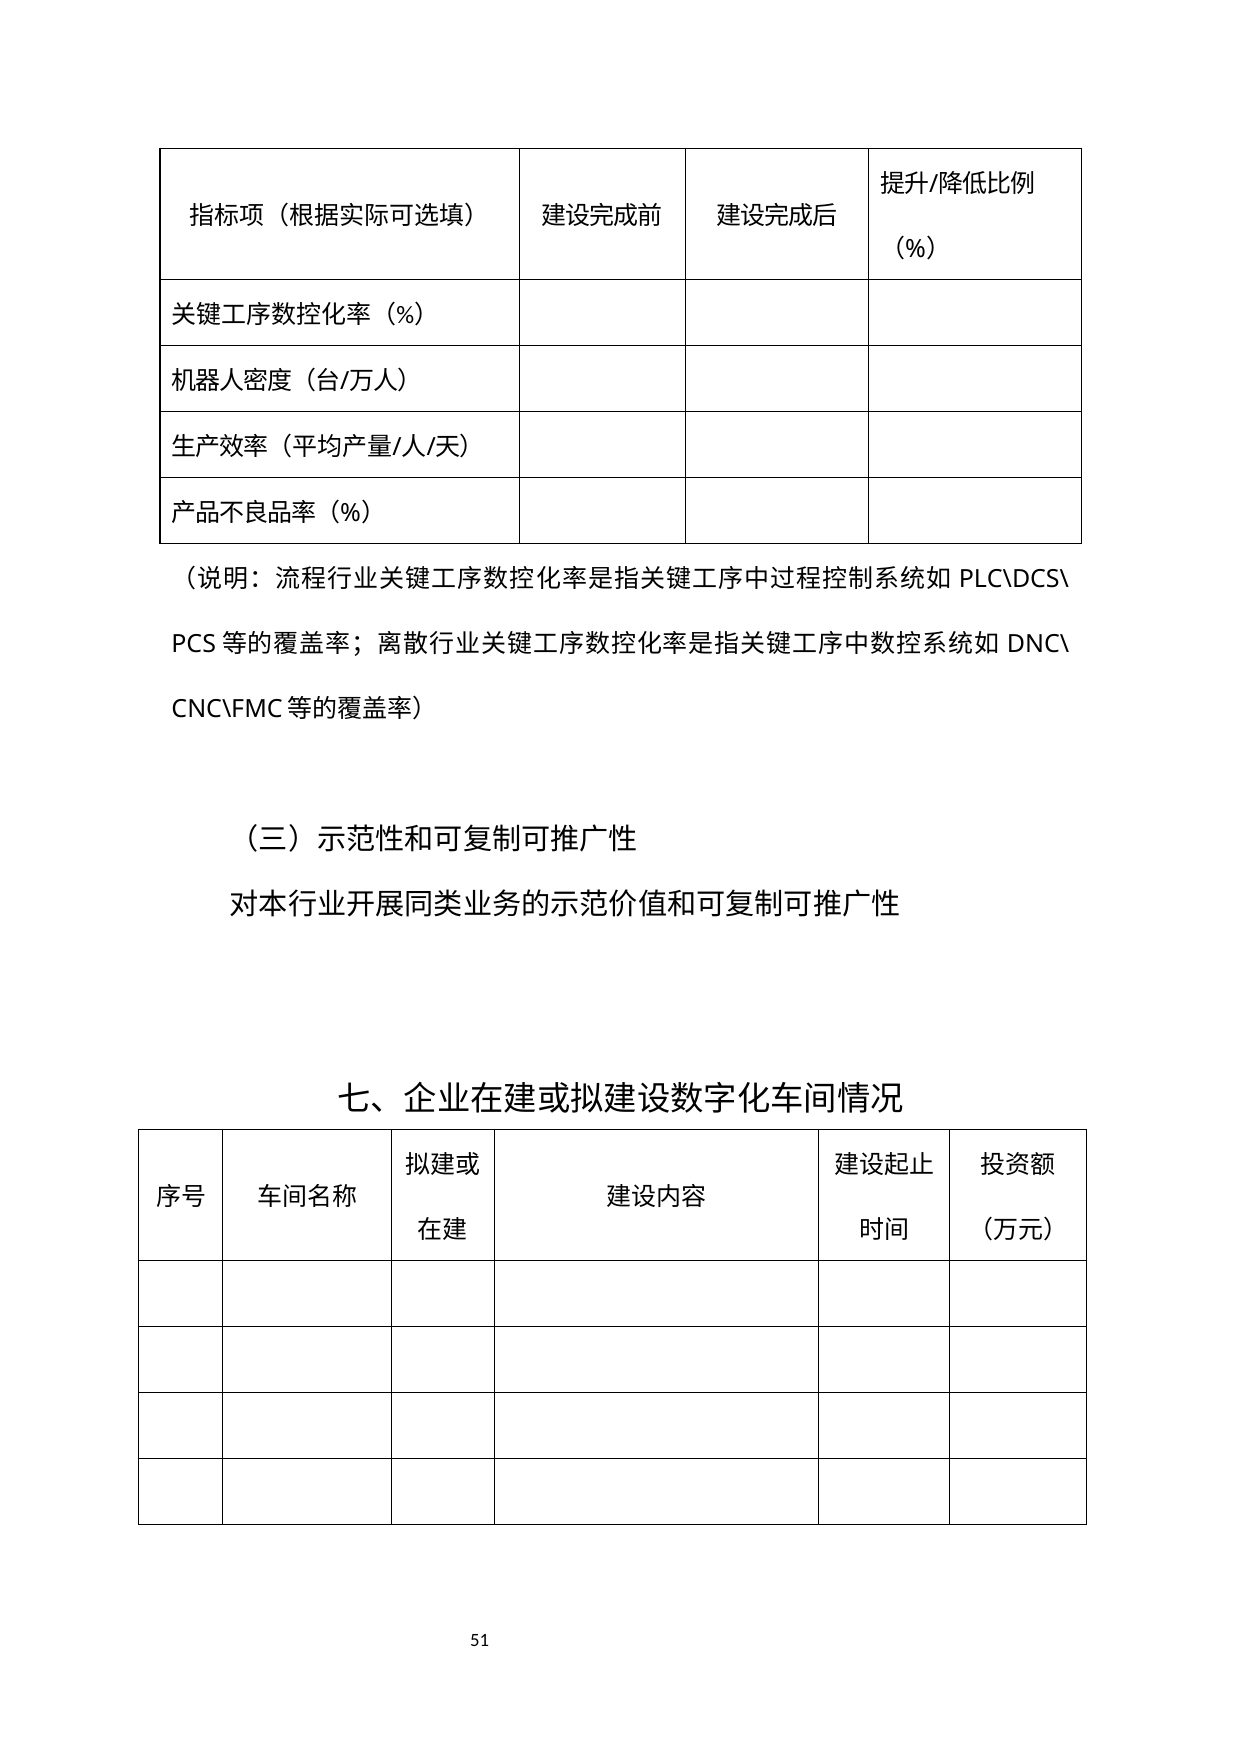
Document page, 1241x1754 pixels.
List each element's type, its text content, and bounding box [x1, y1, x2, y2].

table_cell [686, 346, 868, 411]
table_cell [392, 1261, 494, 1326]
table_cell [223, 1393, 391, 1458]
table_cell [495, 1261, 818, 1326]
table_cell [520, 346, 685, 411]
table_cell [392, 1459, 494, 1524]
table_cell [686, 280, 868, 345]
table_cell [819, 1261, 949, 1326]
table_cell 关键工序数控化率（%） [161, 280, 519, 345]
table_header 车间名称 [223, 1130, 391, 1260]
table_cell [495, 1459, 818, 1524]
table_header 建设完成后 [686, 149, 868, 279]
table_header 序号 [139, 1130, 222, 1260]
table_header 拟建或在建 [392, 1130, 494, 1260]
table_header 提升/降低比例（%） [869, 149, 1081, 279]
table_cell [520, 280, 685, 345]
table_header 建设起止时间 [819, 1130, 949, 1260]
text （说明：流程行业关键工序数控化率是指关键工序中过程控制系统如PLC\DCS\PCS等的覆盖率；离散行业关键工序数控化率是指关键工序中数控系统如DNC\CNC\FMC等的覆盖率） [171, 544, 1069, 739]
text （三）示范性和可复制可推广性 [171, 804, 1069, 869]
table_cell [950, 1393, 1086, 1458]
table_header 投资额 （万元） [950, 1130, 1086, 1260]
table_cell [392, 1327, 494, 1392]
table_cell [869, 346, 1081, 411]
table_cell [520, 478, 685, 543]
table_cell [520, 412, 685, 477]
table_cell [495, 1393, 818, 1458]
text 对本行业开展同类业务的示范价值和可复制可推广性 [171, 869, 1069, 934]
table_header 指标项（根据实际可选填） [161, 149, 519, 279]
text 七、企业在建或拟建设数字化车间情况 [171, 1064, 1069, 1129]
table_cell [223, 1459, 391, 1524]
table_cell [686, 478, 868, 543]
table_cell 生产效率（平均产量/人/天） [161, 412, 519, 477]
table_cell [819, 1327, 949, 1392]
table_cell 产品不良品率（%） [161, 478, 519, 543]
table_cell 机器人密度（台/万人） [161, 346, 519, 411]
table_cell [950, 1459, 1086, 1524]
table_cell [686, 412, 868, 477]
table_cell [819, 1393, 949, 1458]
table_cell [139, 1459, 222, 1524]
table_cell [950, 1261, 1086, 1326]
table_cell [139, 1261, 222, 1326]
table_cell [223, 1261, 391, 1326]
table_cell [223, 1327, 391, 1392]
table_cell [139, 1393, 222, 1458]
table_cell [392, 1393, 494, 1458]
table_cell [869, 280, 1081, 345]
table_cell [819, 1459, 949, 1524]
table_cell [950, 1327, 1086, 1392]
table_cell [495, 1327, 818, 1392]
table_header 建设完成前 [520, 149, 685, 279]
table_cell [869, 412, 1081, 477]
table_cell [869, 478, 1081, 543]
table_header 建设内容 [495, 1130, 818, 1260]
table_cell [139, 1327, 222, 1392]
